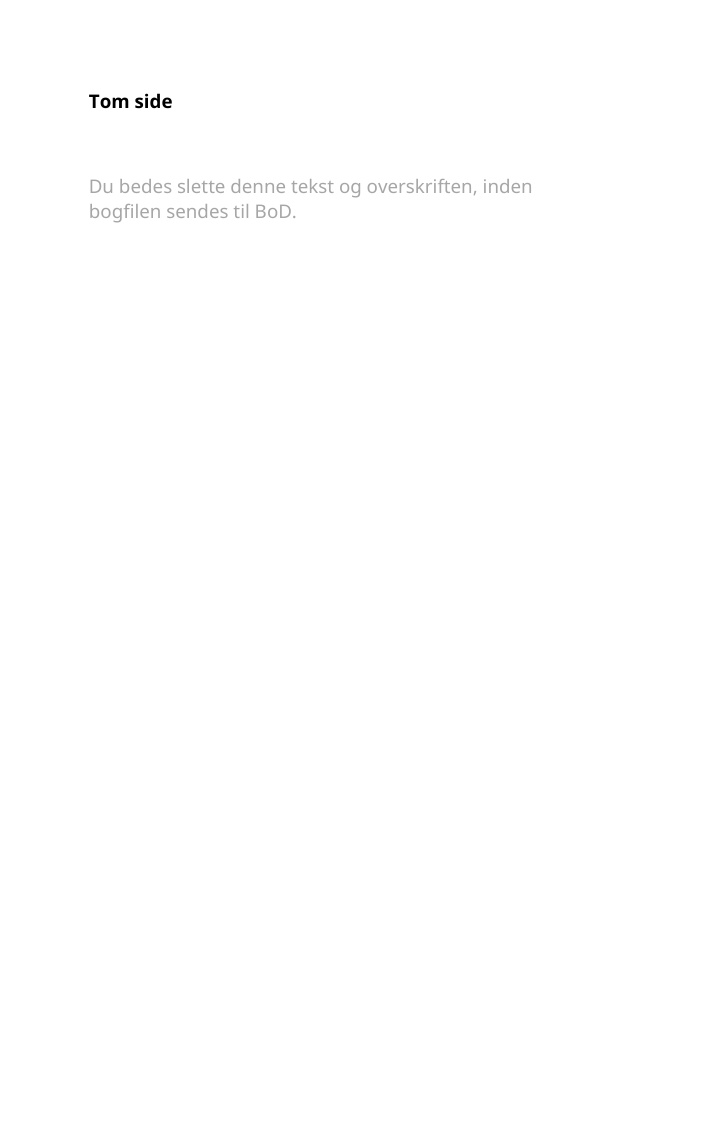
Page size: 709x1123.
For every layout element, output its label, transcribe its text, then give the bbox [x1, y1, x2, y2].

text Du bedes slette denne tekst og overskriften, inden bogfilen sendes til BoD. [89, 173, 602, 224]
text Tom side [89, 89, 602, 114]
